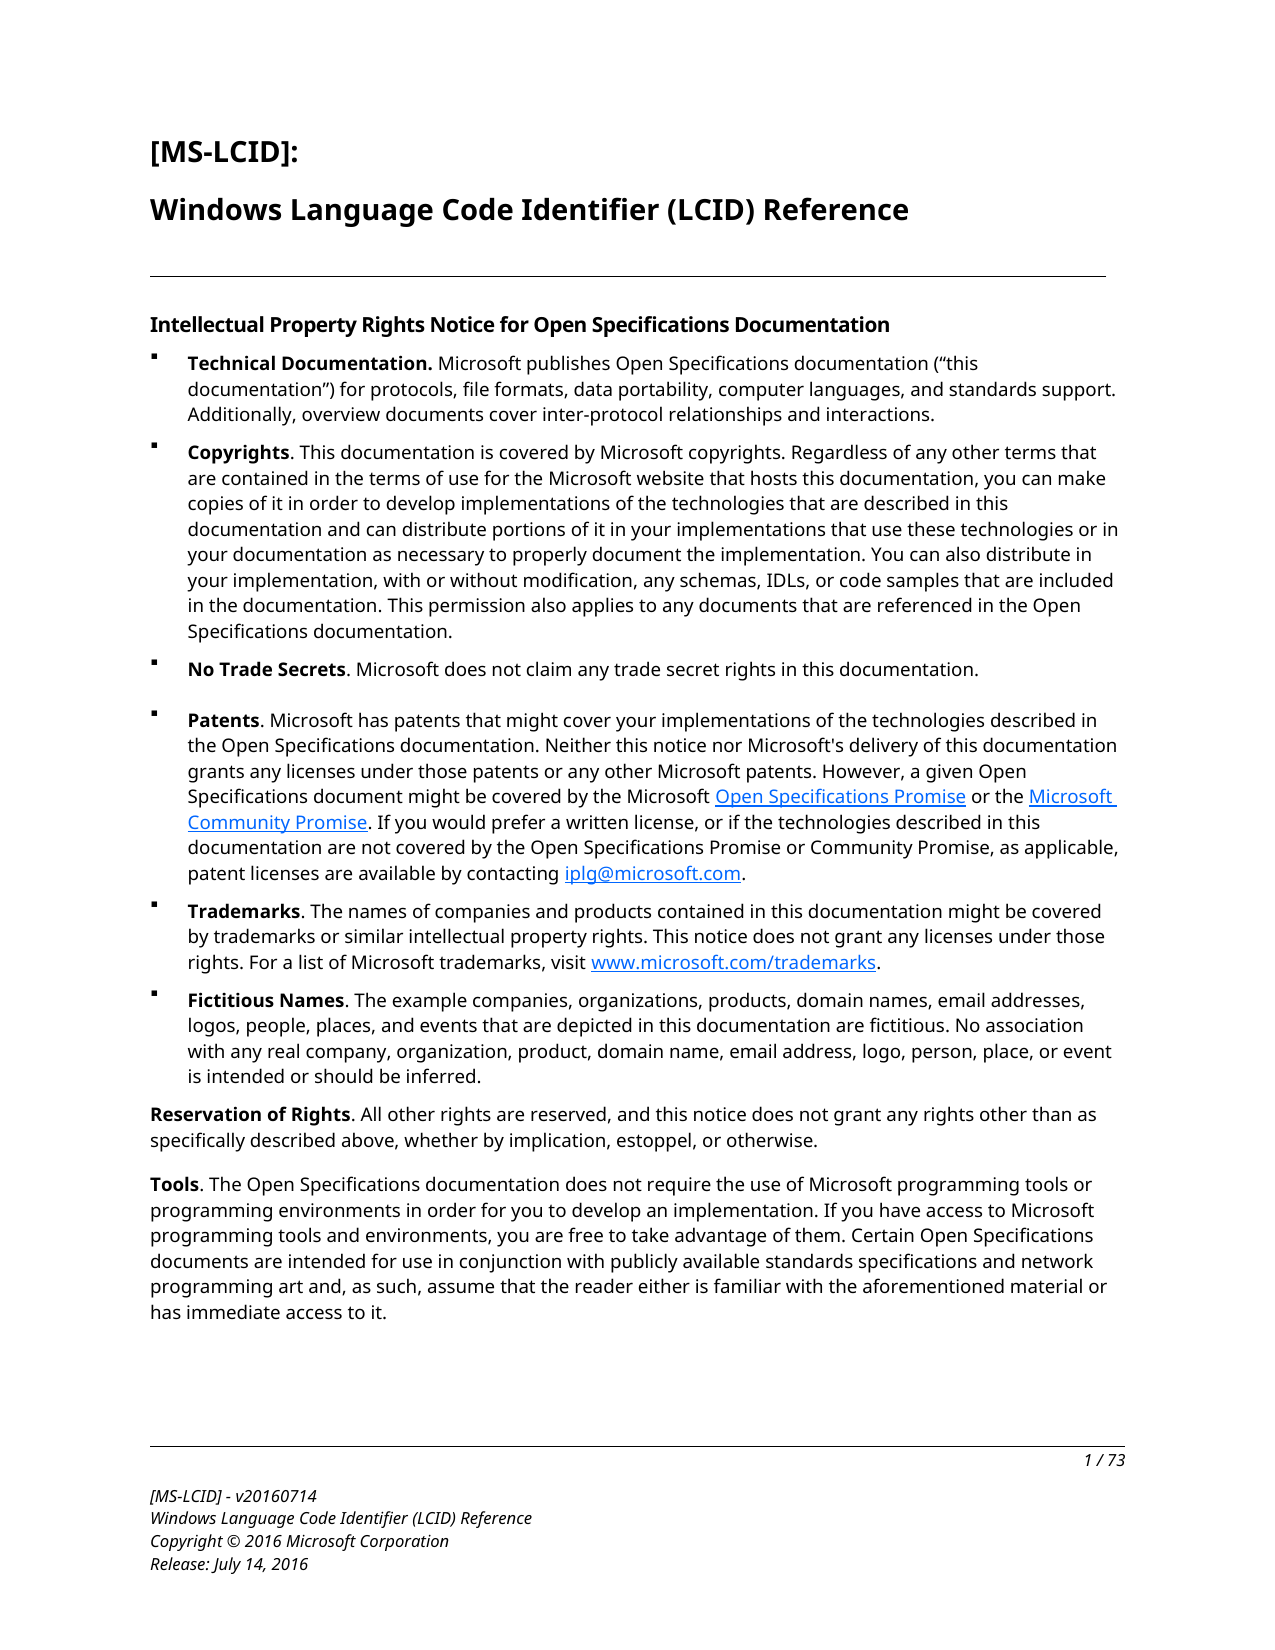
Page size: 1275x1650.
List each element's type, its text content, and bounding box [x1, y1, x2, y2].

text Tools. The Open Specifications documentation does not require the use of Microsoft programming tools or programming environments in order for you to develop an implementation. If you have access to Microsoft programming tools and environments, you are free to take advantage of them. Certain Open Specifications documents are intended for use in conjunction with publicly available standards specifications and network programming art and, as such, assume that the reader either is familiar with the aforementioned material or has immediate access to it. [150, 1171, 1125, 1324]
list Technical Documentation. Microsoft publishes Open Specifications documentation (“this documentation”) for protocols, file formats, data portability, computer languages, and standards support. Additionally, overview documents cover inter-protocol relationships and interactions. [150, 350, 1125, 427]
list Trademarks. The names of companies and products contained in this documentation might be covered by trademarks or similar intellectual property rights. This notice does not grant any licenses under those rights. For a list of Microsoft trademarks, visit www.microsoft.com/trademarks. [150, 898, 1125, 974]
text Reservation of Rights. All other rights are reserved, and this notice does not grant any rights other than as specifically described above, whether by implication, estoppel, or otherwise. [150, 1102, 1125, 1153]
list Copyrights. This documentation is covered by Microsoft copyrights. Regardless of any other terms that are contained in the terms of use for the Microsoft website that hosts this documentation, you can make copies of it in order to develop implementations of the technologies that are described in this documentation and can distribute portions of it in your implementations that use these technologies or in your documentation as necessary to properly document the implementation. You can also distribute in your implementation, with or without modification, any schemas, IDLs, or code samples that are included in the documentation. This permission also applies to any documents that are referenced in the Open Specifications documentation. [150, 439, 1125, 644]
text [MS-LCID]: [150, 131, 1125, 171]
text Intellectual Property Rights Notice for Open Specifications Documentation [150, 310, 1125, 338]
list No Trade Secrets. Microsoft does not claim any trade secret rights in this documentation. [150, 656, 1125, 682]
text Windows Language Code Identifier (LCID) Reference [150, 190, 1125, 229]
list Patents. Microsoft has patents that might cover your implementations of the technologies described in the Open Specifications documentation. Neither this notice nor Microsoft's delivery of this documentation grants any licenses under those patents or any other Microsoft patents. However, a given Open Specifications document might be covered by the Microsoft Open Specifications Promise or the Microsoft Community Promise. If you would prefer a written license, or if the technologies described in this documentation are not covered by the Open Specifications Promise or Community Promise, as applicable, patent licenses are available by contacting iplg@microsoft.com. [150, 707, 1125, 886]
list Fictitious Names. The example companies, organizations, products, domain names, email addresses, logos, people, places, and events that are depicted in this documentation are fictitious. No association with any real company, organization, product, domain name, email address, logo, person, place, or event is intended or should be inferred. [150, 987, 1125, 1089]
